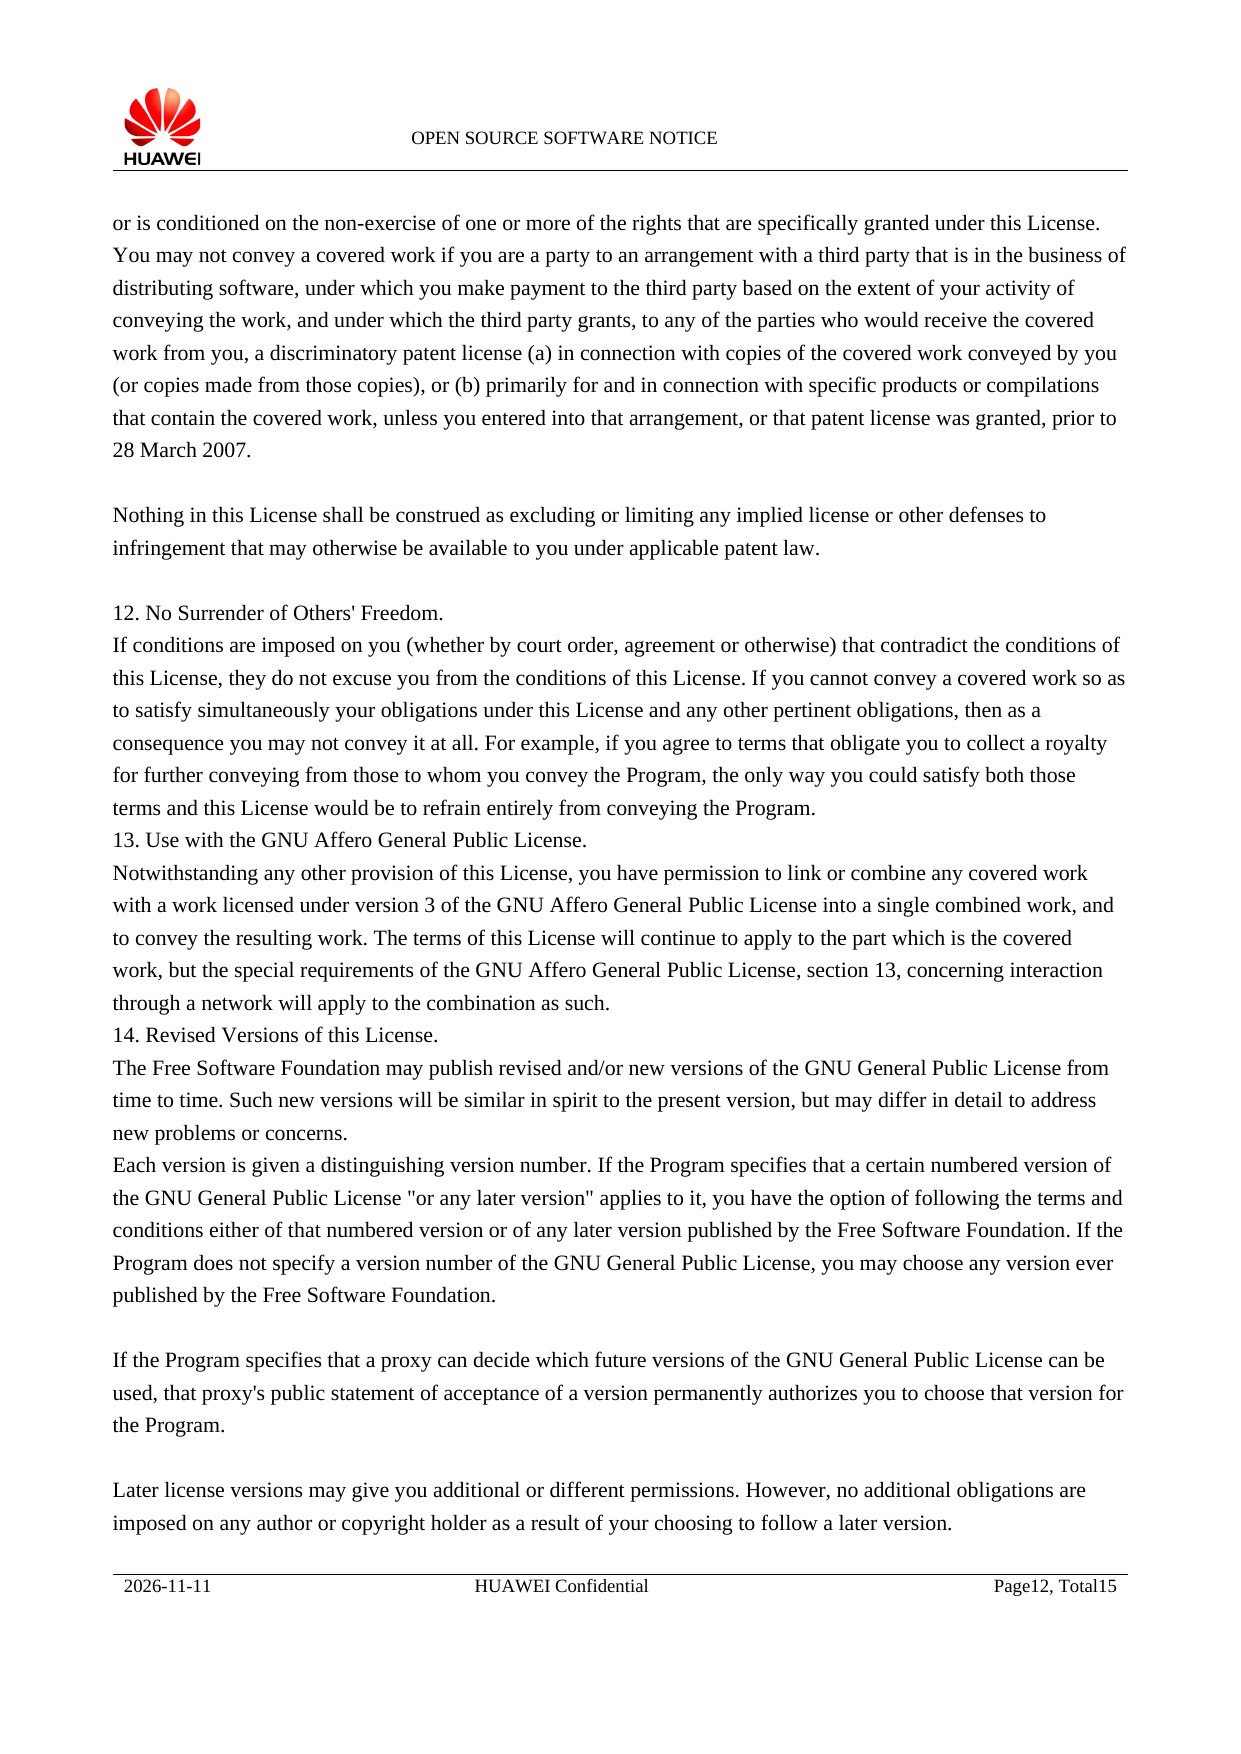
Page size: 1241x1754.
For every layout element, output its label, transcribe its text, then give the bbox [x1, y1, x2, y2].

picture [124, 88, 201, 165]
